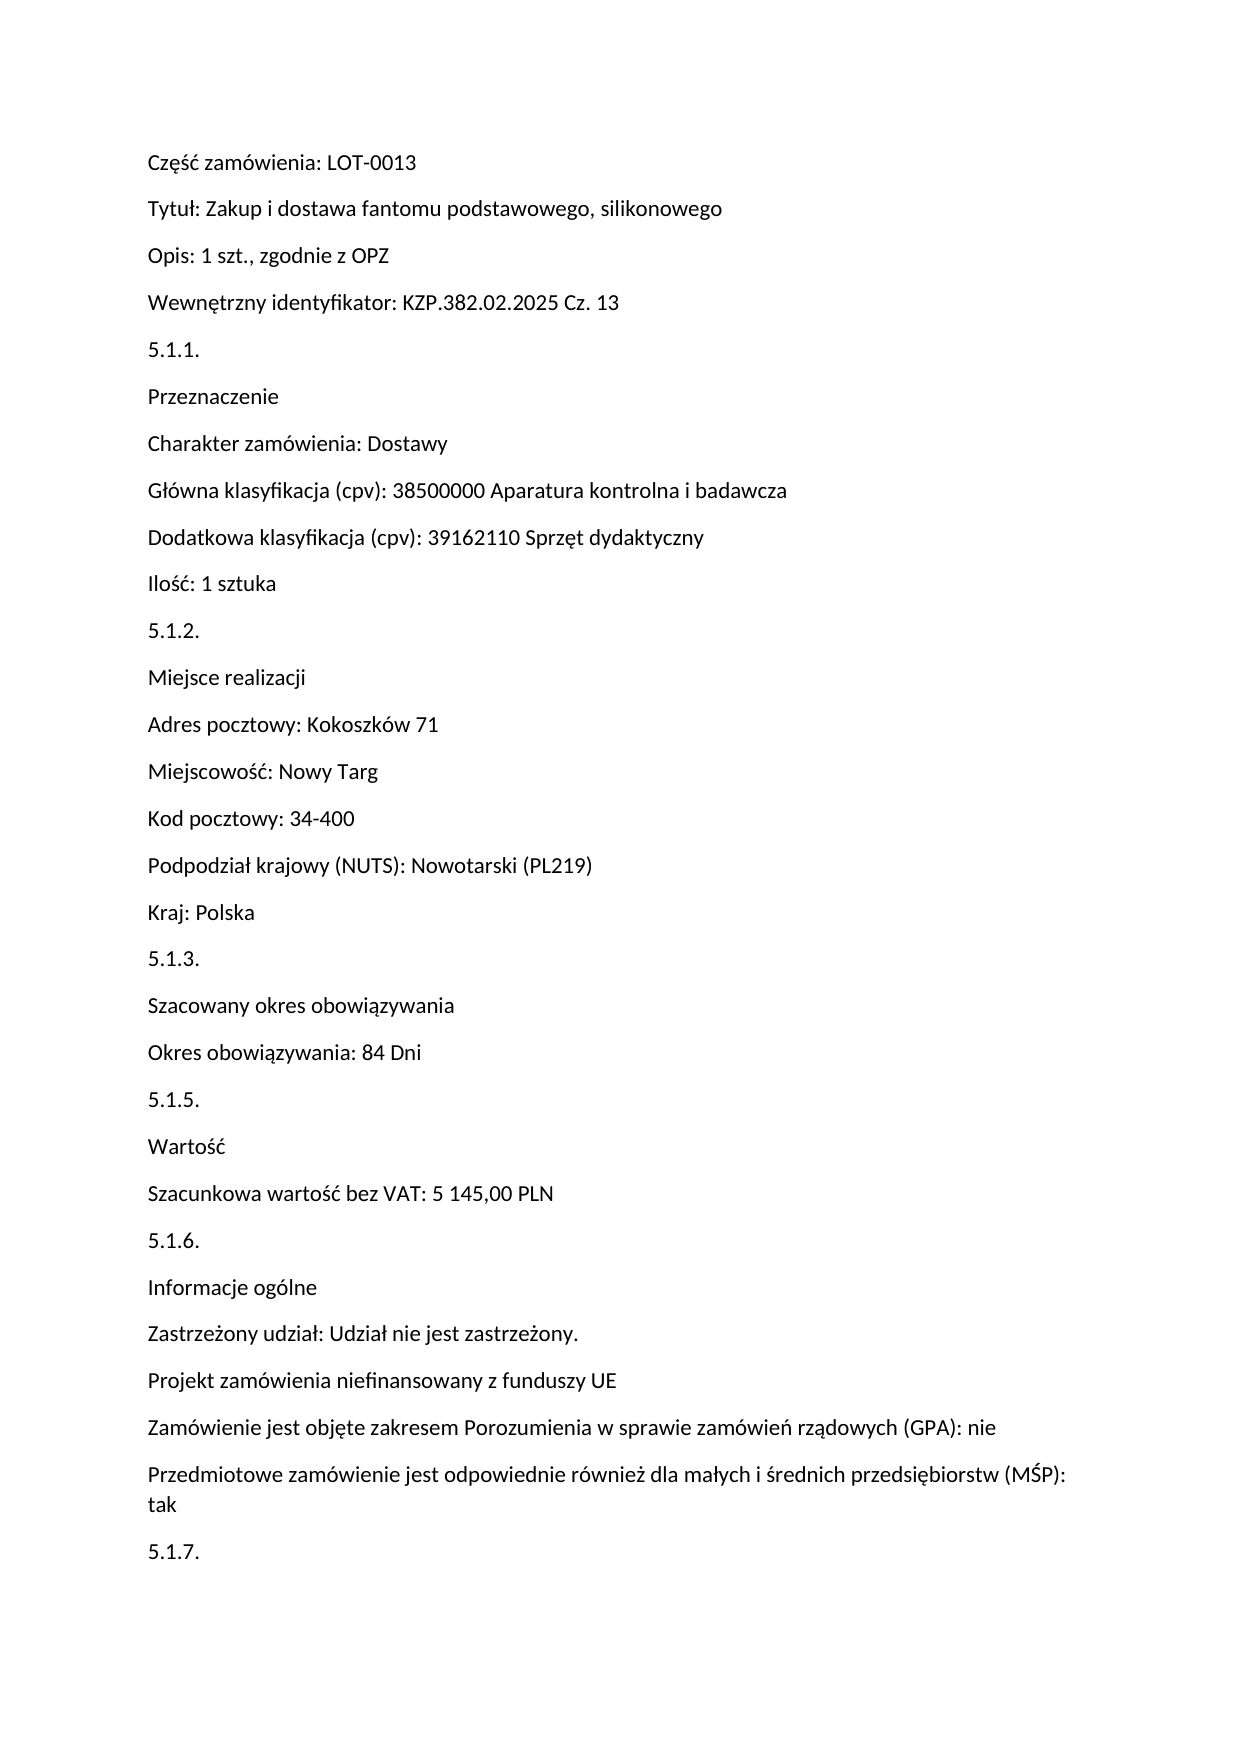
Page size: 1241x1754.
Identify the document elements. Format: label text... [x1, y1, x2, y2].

text 5.1.2. [148, 616, 1093, 644]
text Miejscowość: Nowy Targ [148, 757, 1093, 785]
text Szacunkowa wartość bez VAT: 5 145,00 PLN [148, 1179, 1093, 1207]
text 5.1.1. [148, 335, 1093, 363]
text Adres pocztowy: Kokoszków 71 [148, 710, 1093, 738]
text Tytuł: Zakup i dostawa fantomu podstawowego, silikonowego [148, 194, 1093, 222]
text Informacje ogólne [148, 1273, 1093, 1301]
text 5.1.6. [148, 1226, 1093, 1254]
text Dodatkowa klasyfikacja (cpv): 39162110 Sprzęt dydaktyczny [148, 523, 1093, 551]
text Zastrzeżony udział: Udział nie jest zastrzeżony. [148, 1319, 1093, 1347]
text Podpodział krajowy (NUTS): Nowotarski (PL219) [148, 851, 1093, 879]
text Kod pocztowy: 34-400 [148, 804, 1093, 832]
text Przeznaczenie [148, 382, 1093, 410]
text Projekt zamówienia niefinansowany z funduszy UE [148, 1366, 1093, 1394]
text Szacowany okres obowiązywania [148, 991, 1093, 1019]
text Główna klasyfikacja (cpv): 38500000 Aparatura kontrolna i badawcza [148, 476, 1093, 504]
text Wewnętrzny identyfikator: KZP.382.02.2025 Cz. 13 [148, 288, 1093, 316]
text 5.1.5. [148, 1085, 1093, 1113]
text Kraj: Polska [148, 898, 1093, 926]
text 5.1.3. [148, 944, 1093, 972]
text 5.1.7. [148, 1537, 1093, 1565]
text Opis: 1 szt., zgodnie z OPZ [148, 241, 1093, 269]
text Część zamówienia: LOT-0013 [148, 148, 1093, 176]
text Okres obowiązywania: 84 Dni [148, 1038, 1093, 1066]
text Przedmiotowe zamówienie jest odpowiednie również dla małych i średnich przedsiębiorstw (MŚP): tak [148, 1460, 1093, 1518]
text Ilość: 1 sztuka [148, 569, 1093, 597]
text Miejsce realizacji [148, 663, 1093, 691]
text Wartość [148, 1132, 1093, 1160]
text Zamówienie jest objęte zakresem Porozumienia w sprawie zamówień rządowych (GPA): nie [148, 1413, 1093, 1441]
text Charakter zamówienia: Dostawy [148, 429, 1093, 457]
